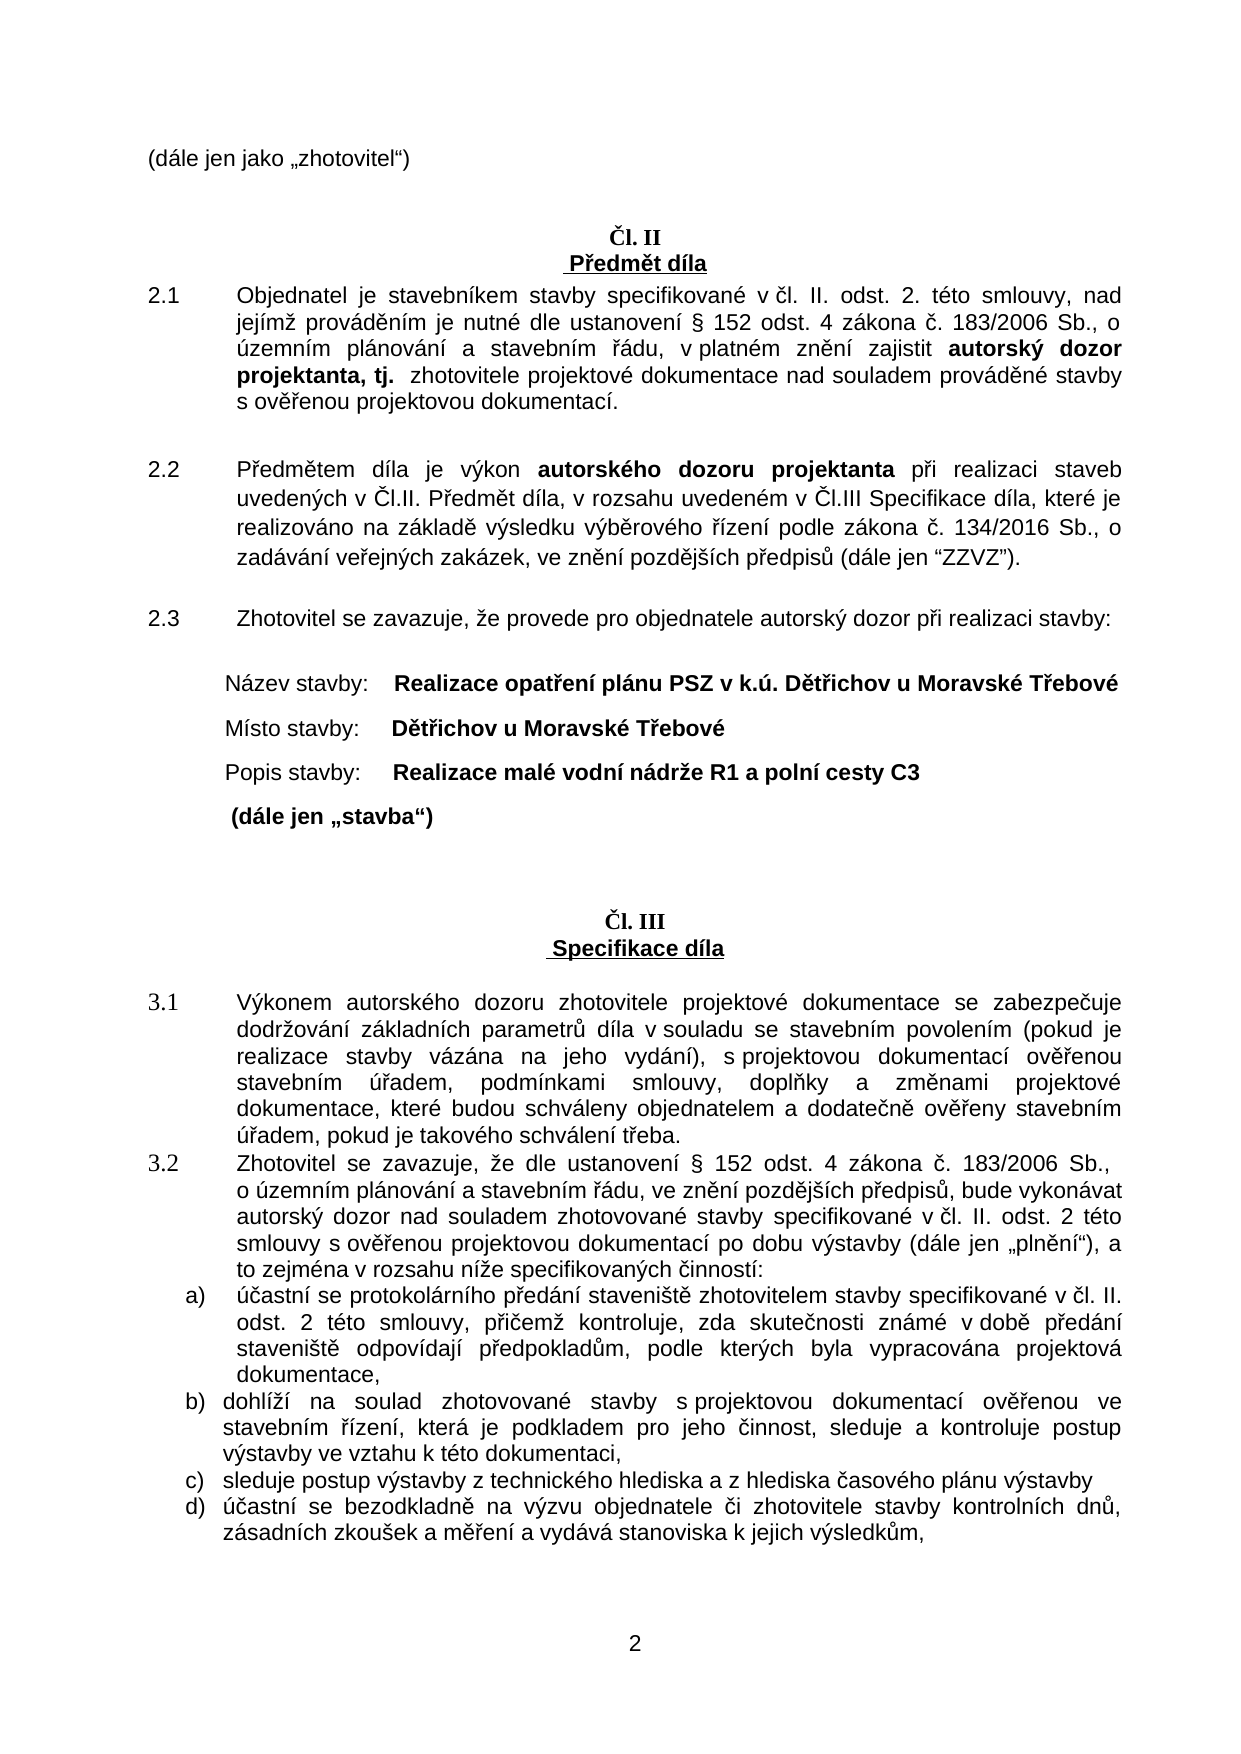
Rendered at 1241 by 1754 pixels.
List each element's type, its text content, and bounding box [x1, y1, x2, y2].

list Předmětem díla je výkon autorského dozoru projektanta při realizaci staveb uvedených v Čl.II. Předmět díla, v rozsahu uvedeném v Čl.III Specifikace díla, které je realizováno na základě výsledku výběrového řízení podle zákona č. 134/2016 Sb., o zadávání veřejných zakázek, ve znění pozdějších předpisů (dále jen “ZZVZ”). [148, 453, 1122, 570]
list Objednatel je stavebníkem stavby specifikované v čl. II. odst. 2. této smlouvy, nad jejímž prováděním je nutné dle ustanovení § 152 odst. 4 zákona č. 183/2006 Sb., o územním plánování a stavebním řádu, v platném znění zajistit autorský dozor projektanta, tj. zhotovitele projektové dokumentace nad souladem prováděné stavby s ověřenou projektovou dokumentací. [148, 282, 1122, 414]
list Výkonem autorského dozoru zhotovitele projektové dokumentace se zabezpečuje dodržování základních parametrů díla v souladu se stavebním povolením (pokud je realizace stavby vázána na jeho vydání), s projektovou dokumentací ověřenou stavebním úřadem, podmínkami smlouvy, doplňky a změnami projektové dokumentace, které budou schváleny objednatelem a dodatečně ověřeny stavebním úřadem, pokud je takového schválení třeba. [148, 987, 1122, 1148]
text Předmět díla [148, 250, 1122, 276]
text Čl. III [148, 908, 1122, 935]
text Čl. II [148, 223, 1122, 250]
list sleduje postup výstavby z technického hlediska a z hlediska časového plánu výstavby [185, 1467, 1122, 1493]
list Zhotovitel se zavazuje, že provede pro objednatele autorský dozor při realizaci stavby: [148, 602, 1122, 632]
list účastní se bezodkladně na výzvu objednatele či zhotovitele stavby kontrolních dnů, zásadních zkoušek a měření a vydává stanoviska k jejich výsledkům, [185, 1493, 1122, 1546]
text Specifikace díla [148, 935, 1122, 961]
list Místo stavby: Dětřichov u Moravské Třebové [224, 714, 1122, 741]
list Název stavby: Realizace opatření plánu PSZ v k.ú. Dětřichov u Moravské Třebové [224, 670, 1122, 697]
list Popis stavby: Realizace malé vodní nádrže R1 a polní cesty C3 [224, 758, 1122, 785]
list (dále jen „stavba“) [224, 803, 1122, 829]
list účastní se protokolárního předání staveniště zhotovitelem stavby specifikované v čl. II. odst. 2 této smlouvy, přičemž kontroluje, zda skutečnosti známé v době předání staveniště odpovídají předpokladům, podle kterých byla vypracována projektová dokumentace, [185, 1282, 1122, 1388]
list dohlíží na soulad zhotovované stavby s projektovou dokumentací ověřenou ve stavebním řízení, která je podkladem pro jeho činnost, sleduje a kontroluje postup výstavby ve vztahu k této dokumentaci, [185, 1388, 1122, 1467]
text (dále jen jako „zhotovitel“) [110, 144, 1122, 171]
list Zhotovitel se zavazuje, že dle ustanovení § 152 odst. 4 zákona č. 183/2006 Sb., o územním plánování a stavebním řádu, ve znění pozdějších předpisů, bude vykonávat autorský dozor nad souladem zhotovované stavby specifikované v čl. II. odst. 2 této smlouvy s ověřenou projektovou dokumentací po dobu výstavby (dále jen „plnění“), a to zejména v rozsahu níže specifikovaných činností: [148, 1148, 1122, 1282]
